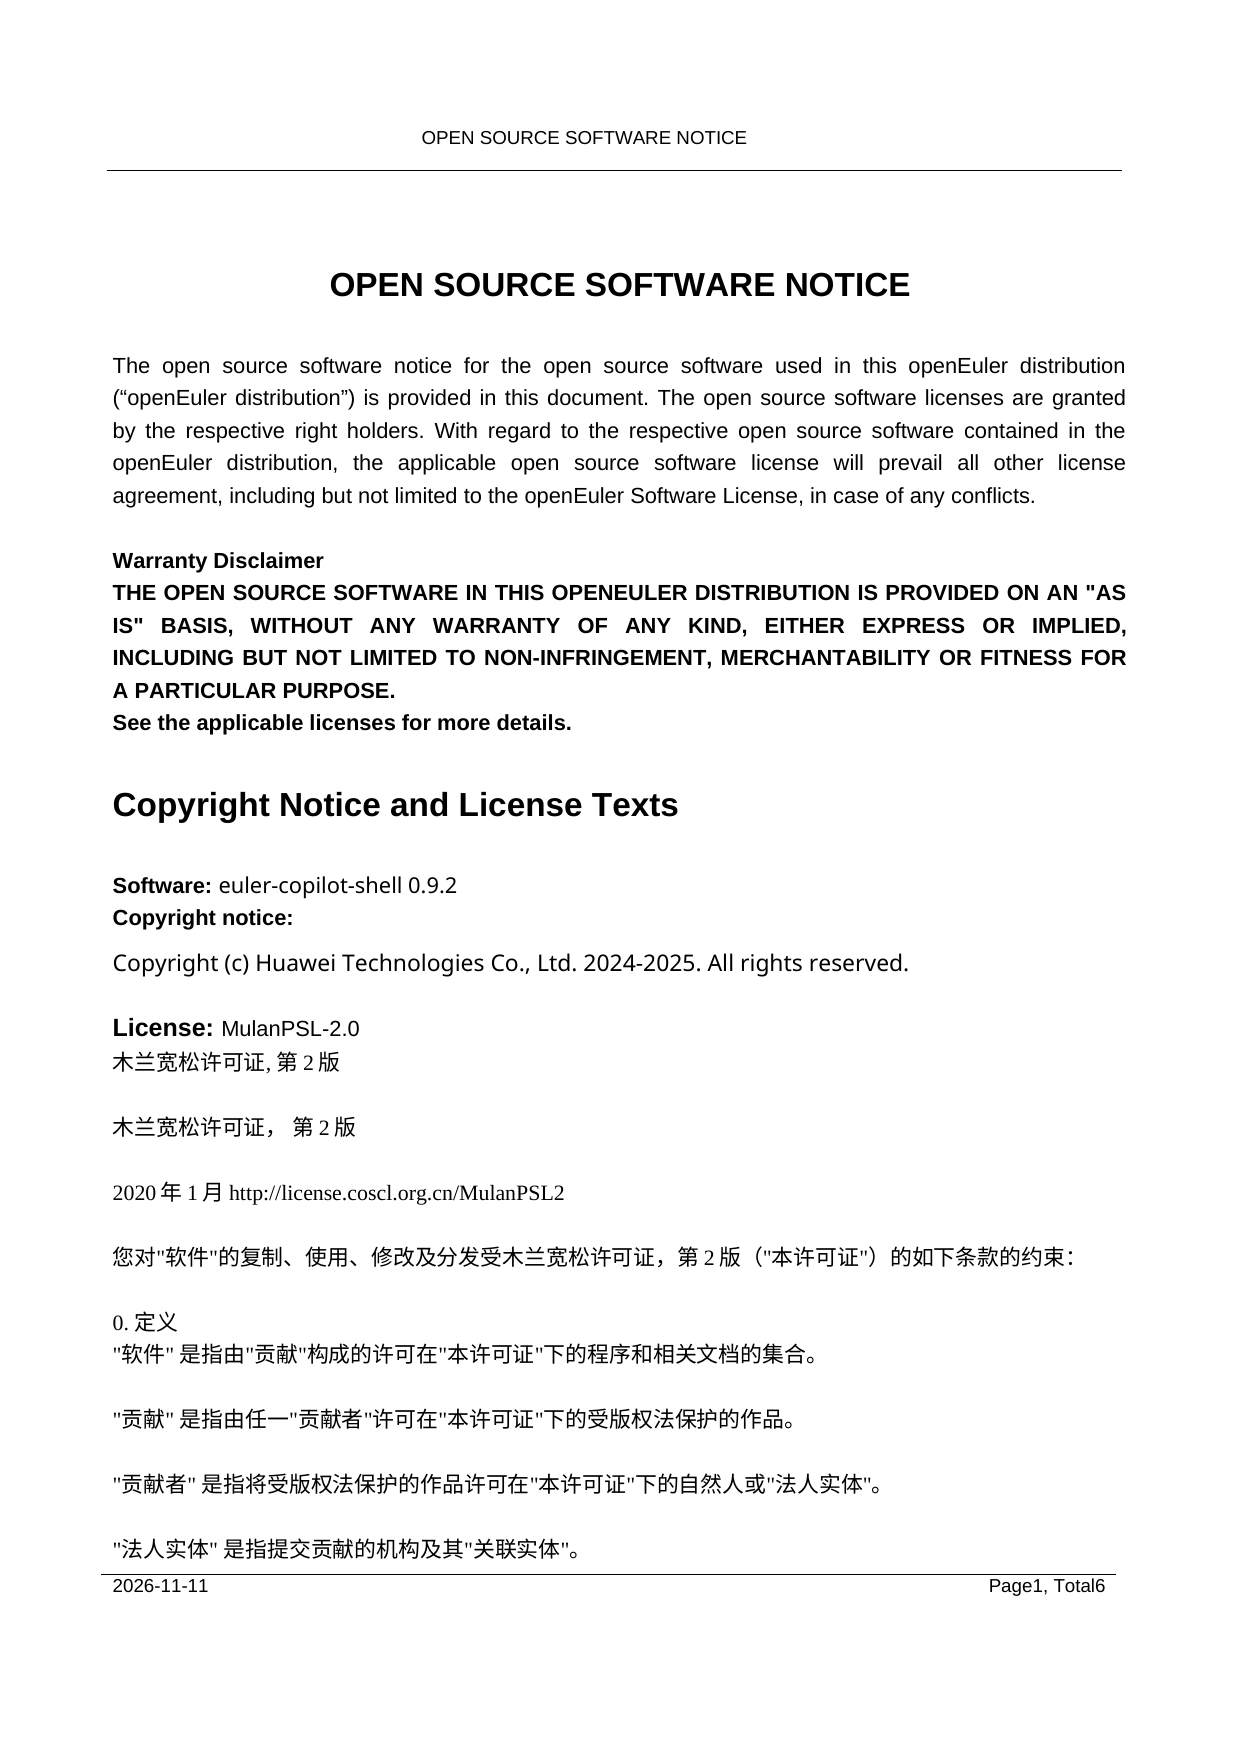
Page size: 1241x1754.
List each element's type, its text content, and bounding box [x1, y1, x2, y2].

text Copyright notice: [112, 901, 1128, 934]
text Copyright Notice and License Texts [112, 771, 1128, 836]
text THE OPEN SOURCE SOFTWARE IN THIS OPENEULER DISTRIBUTION IS PROVIDED ON AN "AS IS" BASIS, WITHOUT ANY WARRANTY OF ANY KIND, EITHER EXPRESS OR IMPLIED, INCLUDING BUT NOT LIMITED TO NON-INFRINGEMENT, MERCHANTABILITY OR FITNESS FOR A PARTICULAR PURPOSE. See the applicable licenses for more details. [112, 576, 1128, 739]
title Software: euler-copilot-shell 0.9.2 [112, 869, 1128, 901]
text The open source software notice for the open source software used in this openEuler distribution (“openEuler distribution”) is provided in this document. The open source software licenses are granted by the respective right holders. With regard to the respective open source software contained in the openEuler distribution, the applicable open source software license will prevail all other license agreement, including but not limited to the openEuler Software License, in case of any conflicts. [112, 349, 1128, 511]
text 您对"软件"的复制、使用、修改及分发受木兰宽松许可证，第2版（"本许可证"）的如下条款的约束： [112, 1239, 1128, 1272]
text 2020年1月 http://license.coscl.org.cn/MulanPSL2 [112, 1174, 1128, 1207]
text 0. 定义 [112, 1304, 1128, 1337]
text 木兰宽松许可证, 第2版 [112, 1044, 1128, 1077]
text Copyright (c) Huawei Technologies Co., Ltd. 2024-2025. All rights reserved. [112, 947, 1128, 1012]
text OPEN SOURCE SOFTWARE NOTICE [112, 251, 1128, 316]
text "贡献" 是指由任一"贡献者"许可在"本许可证"下的受版权法保护的作品。 [112, 1402, 1128, 1434]
text Warranty Disclaimer [112, 544, 1128, 576]
text "贡献者" 是指将受版权法保护的作品许可在"本许可证"下的自然人或"法人实体"。 [112, 1467, 1128, 1499]
text 木兰宽松许可证， 第2版 [112, 1109, 1128, 1142]
text License: MulanPSL-2.0 [112, 1012, 1128, 1044]
text "法人实体" 是指提交贡献的机构及其"关联实体"。 [112, 1532, 1128, 1564]
text "软件" 是指由"贡献"构成的许可在"本许可证"下的程序和相关文档的集合。 [112, 1337, 1128, 1369]
